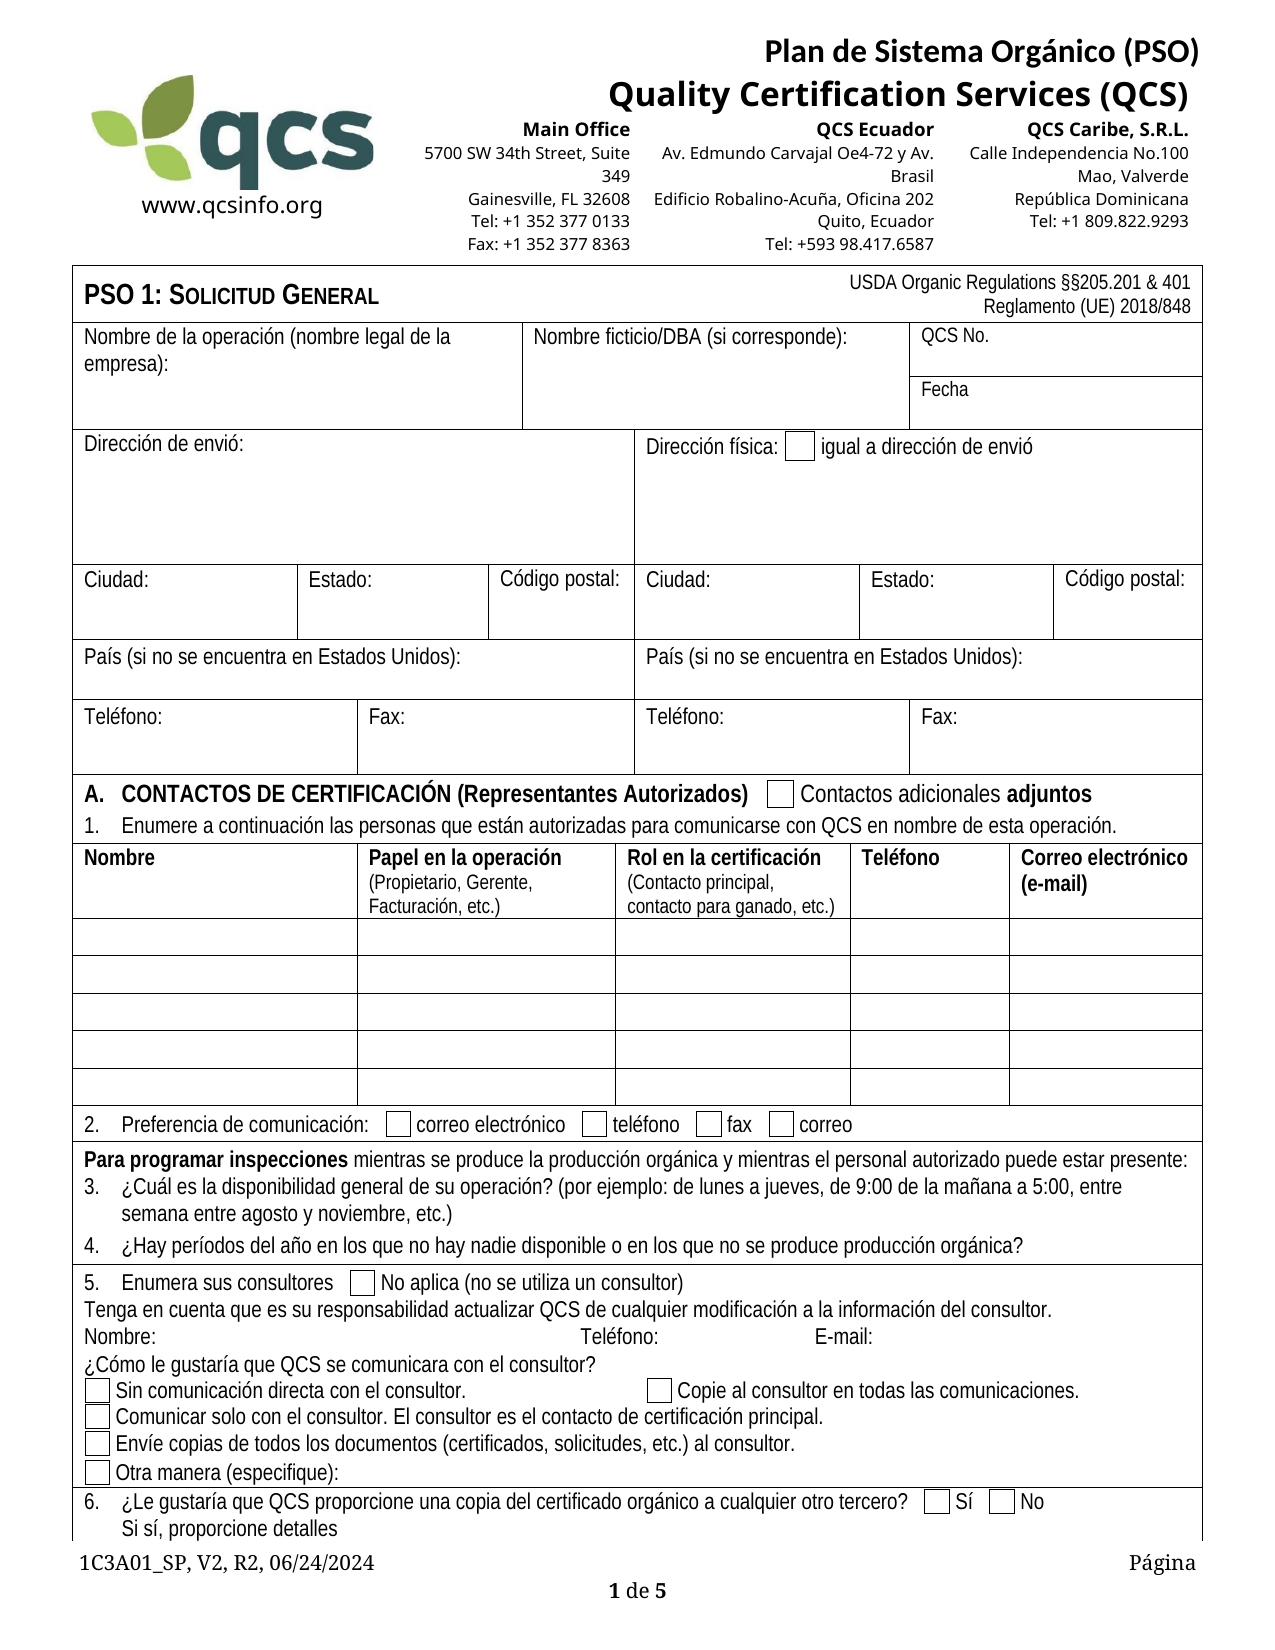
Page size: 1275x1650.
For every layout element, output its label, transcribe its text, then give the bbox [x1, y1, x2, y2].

table_cell Nombre ficticio/DBA (si corresponde): [523, 323, 909, 429]
table_cell E-mail: [803, 1322, 1202, 1351]
table_cell Código postal: [489, 565, 634, 639]
table_cell Estado: [860, 565, 1053, 639]
table_cell Preferencia de comunicación: correo electrónico teléfono fax correo [73, 1106, 1202, 1141]
table_cell [73, 1069, 357, 1105]
table_cell Ciudad: [635, 565, 859, 639]
table_cell Teléfono: [635, 700, 909, 774]
table_cell [616, 956, 850, 993]
table_cell Fax: [358, 700, 634, 774]
table_cell Estado: [298, 565, 488, 639]
table_cell Comunicar solo con el consultor. El consultor es el contacto de certificación principal. Envíe copias de todos los documentos (certificados, solicitudes, etc.) al consultor. Otra manera (especifique): [73, 1403, 1202, 1487]
table_cell [851, 919, 1009, 955]
table_cell [73, 994, 357, 1030]
table_cell [851, 956, 1009, 993]
table_header USDA Organic Regulations §§205.201 & 401 Reglamento (UE) 2018/848 [591, 266, 1202, 322]
table_cell Correo electrónico (e-mail) [1010, 844, 1202, 918]
table_cell Código postal: [1054, 565, 1202, 639]
table_cell [616, 1069, 850, 1105]
table_header PSO 1: Solicitud General [73, 266, 591, 322]
table_cell [851, 994, 1009, 1030]
table_cell Dirección de envió: [73, 430, 634, 564]
table_cell Nombre de la operación (nombre legal de la empresa): [73, 323, 522, 429]
table_cell Para programar inspecciones mientras se produce la producción orgánica y mientras el personal autorizado puede estar presente: ¿Cuál es la disponibilidad general de su operación? (por ejemplo: de lunes a jueves, de 9:00 de la mañana a 5:00, entre semana entre agosto y noviembre, etc.) ¿Hay períodos del año en los que no hay nadie disponible o en los que no se produce producción orgánica? [73, 1142, 1202, 1264]
table_cell País (si no se encuentra en Estados Unidos): [635, 640, 1202, 699]
table_cell [851, 1031, 1009, 1068]
table_cell Fecha [910, 377, 1202, 429]
table_cell Sin comunicación directa con el consultor. [73, 1377, 634, 1403]
table_cell Ciudad: [73, 565, 297, 639]
table_cell [73, 919, 357, 955]
table_cell Teléfono: [569, 1322, 803, 1351]
table_cell [1010, 1031, 1202, 1068]
picture [91, 75, 374, 190]
table_cell [73, 1031, 357, 1068]
table_cell Nombre: [73, 1322, 569, 1351]
table_cell Teléfono [851, 844, 1009, 918]
table_cell Nombre [73, 844, 357, 918]
table_cell ¿Cómo le gustaría que QCS se comunicara con el consultor? [73, 1351, 1202, 1377]
table_cell [616, 994, 850, 1030]
table_cell Teléfono: [73, 700, 357, 774]
table_cell [1010, 1069, 1202, 1105]
table_cell [1010, 994, 1202, 1030]
table_cell [358, 956, 615, 993]
table_cell ¿Le gustaría que QCS proporcione una copia del certificado orgánico a cualquier otro tercero? Sí No Si sí, proporcione detalles [73, 1488, 1202, 1541]
table_cell País (si no se encuentra en Estados Unidos): [73, 640, 634, 699]
table_cell [851, 1069, 1009, 1105]
table_cell [616, 919, 850, 955]
table_cell [1010, 956, 1202, 993]
table_cell [73, 956, 357, 993]
table_cell Rol en la certificación (Contacto principal, contacto para ganado, etc.) [616, 844, 850, 918]
table_cell Dirección física: igual a dirección de envió [635, 430, 1202, 564]
table_cell [616, 1031, 850, 1068]
table_cell Copie al consultor en todas las comunicaciones. [635, 1377, 1202, 1403]
table_cell [358, 1031, 615, 1068]
table_cell QCS No. [910, 323, 1202, 376]
table_cell [358, 994, 615, 1030]
table_cell Papel en la operación (Propietario, Gerente, Facturación, etc.) [358, 844, 615, 918]
table_cell CONTACTOS DE CERTIFICACIÓN (Representantes Autorizados) Contactos adicionales adjuntos Enumere a continuación las personas que están autorizadas para comunicarse con QCS en nombre de esta operación. [73, 775, 1202, 842]
table_cell [358, 919, 615, 955]
table_cell Enumera sus consultores No aplica (no se utiliza un consultor) Tenga en cuenta que es su responsabilidad actualizar QCS de cualquier modificación a la información del consultor. [73, 1265, 1202, 1322]
table_cell Fax: [910, 700, 1202, 774]
table_cell [358, 1069, 615, 1105]
table_cell [1010, 919, 1202, 955]
